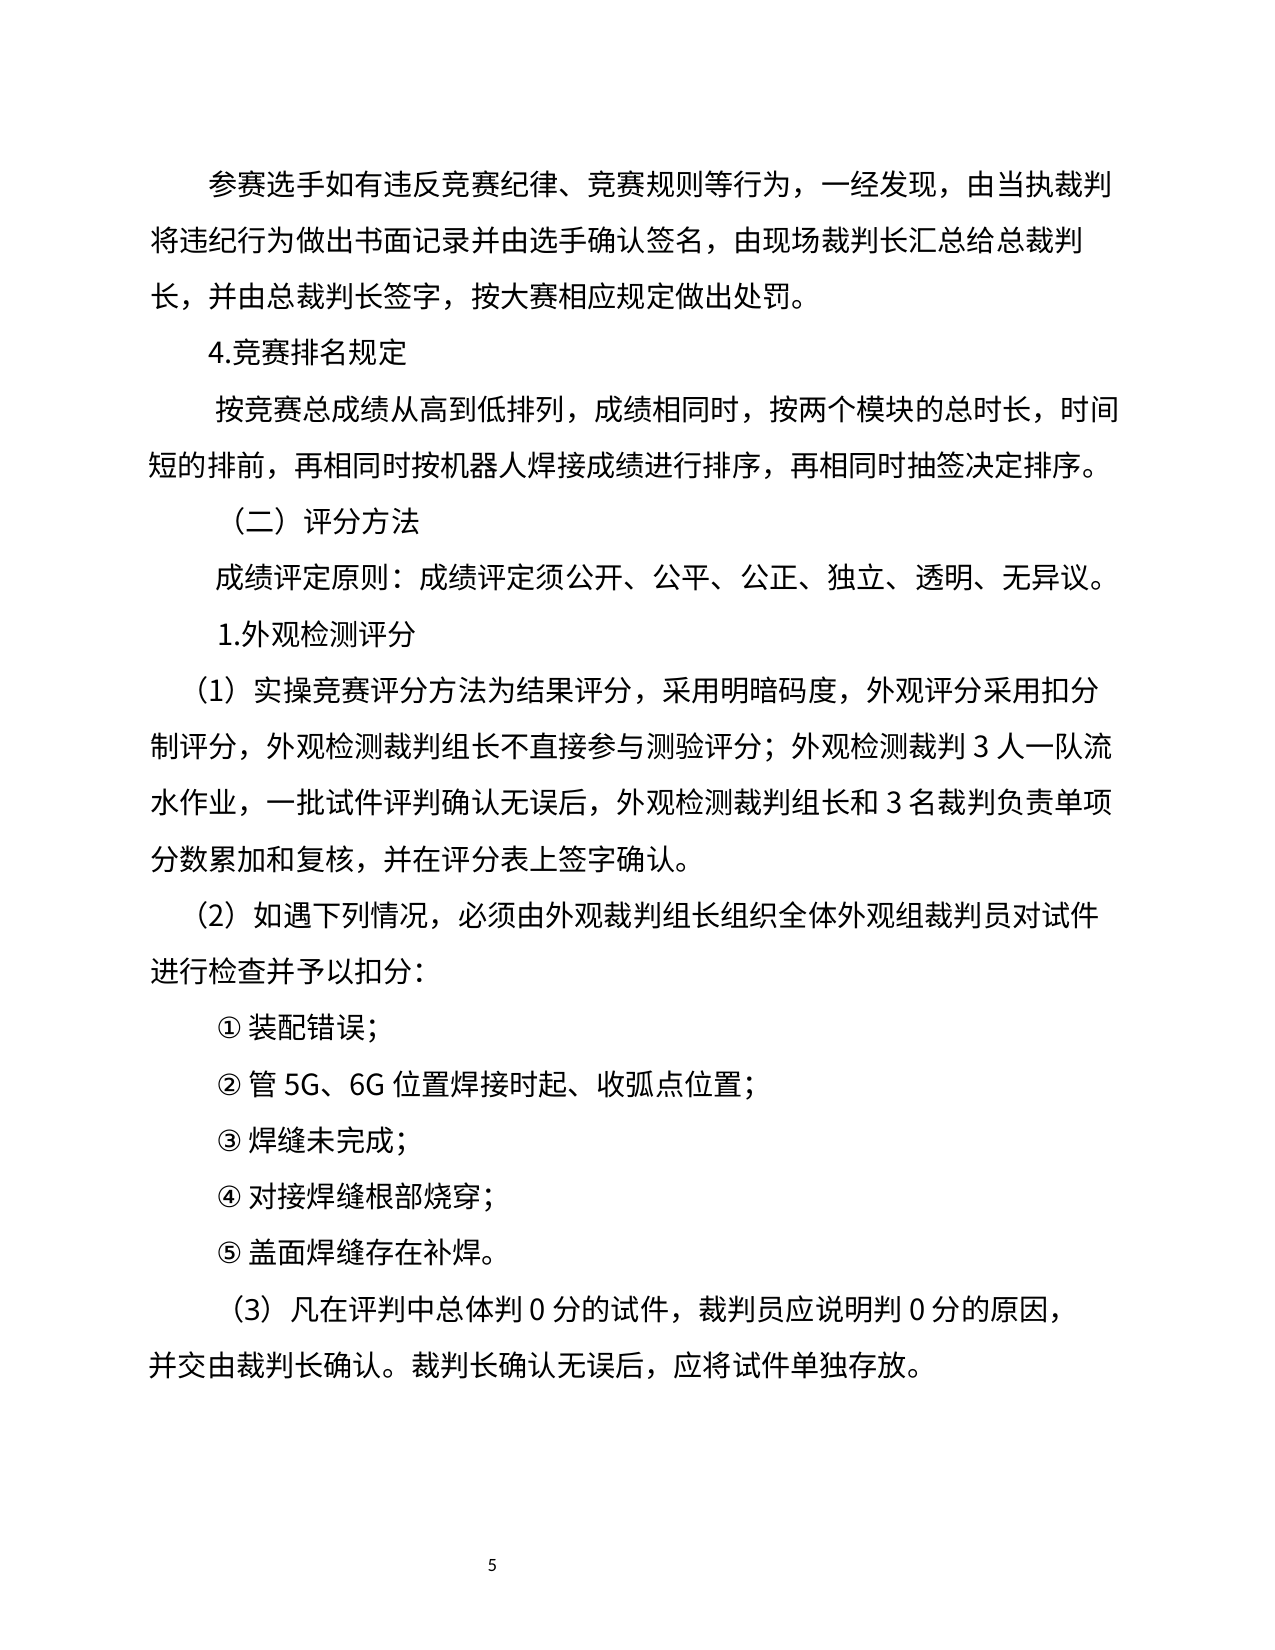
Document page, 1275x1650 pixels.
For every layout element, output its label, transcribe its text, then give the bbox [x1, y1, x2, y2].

list ⑤盖面焊缝存在补焊。 [216, 1219, 1125, 1275]
list ④对接焊缝根部烧穿； [216, 1162, 1125, 1219]
text 参赛选手如有违反竞赛纪律、竞赛规则等行为，一经发现，由当执裁判将违纪行为做出书面记录并由选手确认签名，由现场裁判长汇总给总裁判长，并由总裁判长签字，按大赛相应规定做出处罚。 [150, 150, 1125, 319]
list ③焊缝未完成； [216, 1106, 1125, 1162]
text 按竞赛总成绩从高到低排列，成绩相同时，按两个模块的总时长，时间短的排前，再相同时按机器人焊接成绩进行排序，再相同时抽签决定排序。 [148, 375, 1125, 487]
text 成绩评定原则：成绩评定须公开、公平、公正、独立、透明、无异议。 [148, 544, 1125, 600]
text （二）评分方法 [216, 487, 1125, 544]
list ②管 5G、6G 位置焊接时起、收弧点位置； [216, 1050, 1125, 1106]
text 4.竞赛排名规定 [149, 319, 1102, 375]
text （2）如遇下列情况，必须由外观裁判组长组织全体外观组裁判员对试件进行检查并予以扣分： [150, 881, 1125, 994]
text （1）实操竞赛评分方法为结果评分，采用明暗码度，外观评分采用扣分制评分，外观检测裁判组长不直接参与测验评分；外观检测裁判 3 人一队流水作业，一批试件评判确认无误后，外观检测裁判组长和 3 名裁判负责单项分数累加和复核，并在评分表上签字确认。 [150, 656, 1125, 881]
text （3）凡在评判中总体判 0 分的试件，裁判员应说明判 0 分的原因，并交由裁判长确认。裁判长确认无误后，应将试件单独存放。 [148, 1275, 1085, 1387]
text 1.外观检测评分 [217, 600, 1125, 656]
list ①装配错误； [216, 994, 1125, 1050]
